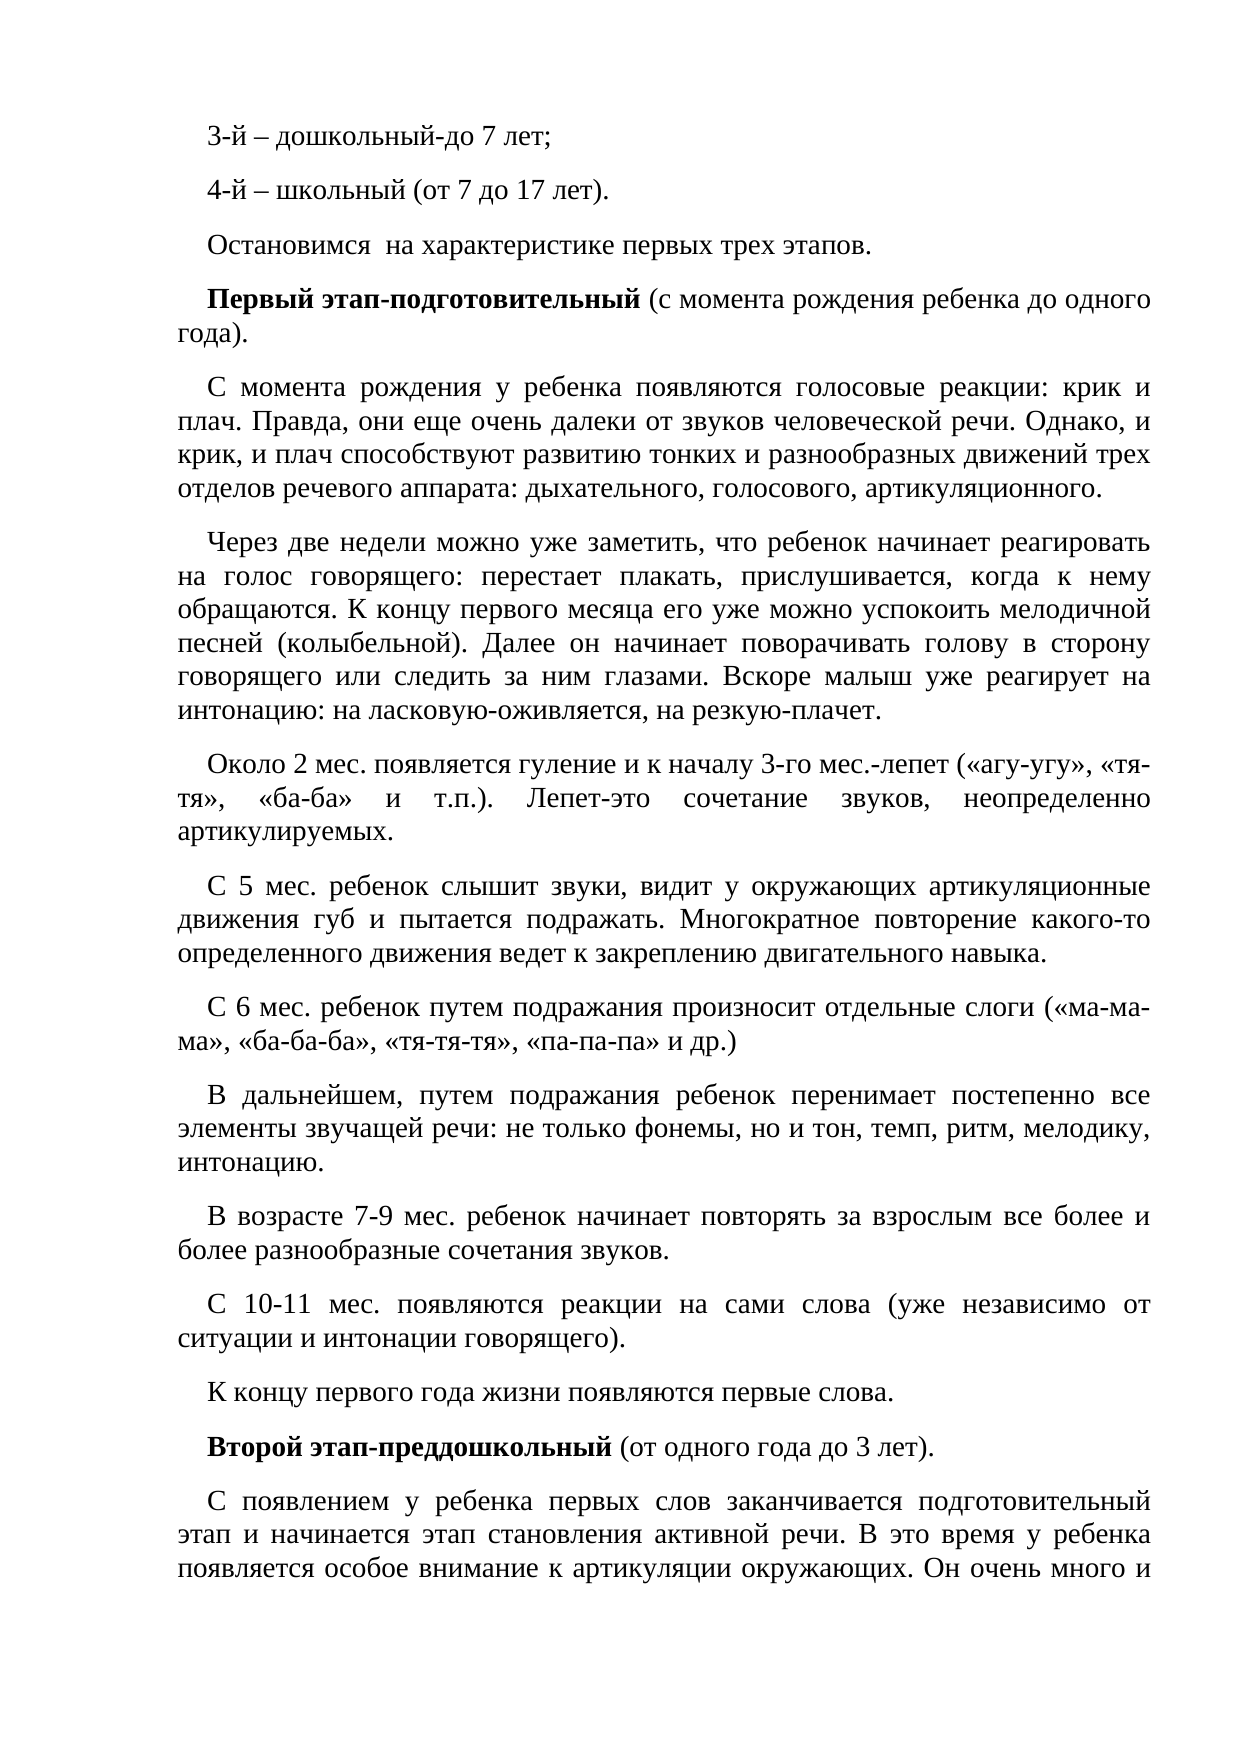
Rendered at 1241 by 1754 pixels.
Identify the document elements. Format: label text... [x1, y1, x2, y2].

text 3-й – дошкольный-до 7 лет; [177, 118, 1152, 152]
text Остановимся на характеристике первых трех этапов. [177, 227, 1152, 260]
text С 10-11 мес. появляются реакции на сами слова (уже независимо от ситуации и интонации говорящего). [177, 1286, 1152, 1353]
text Через две недели можно уже заметить, что ребенок начинает реагировать на голос говорящего: перестает плакать, прислушивается, когда к нему обращаются. К концу первого месяца его уже можно успокоить мелодичной песней (колыбельной). Далее он начинает поворачивать голову в сторону говорящего или следить за ним глазами. Вскоре малыш уже реагирует на интонацию: на ласковую-оживляется, на резкую-плачет. [177, 524, 1152, 725]
text В дальнейшем, путем подражания ребенок перенимает постепенно все элементы звучащей речи: не только фонемы, но и тон, темп, ритм, мелодику, интонацию. [177, 1077, 1152, 1178]
text Около 2 мес. появляется гуление и к началу 3-го мес.-лепет («агу-угу», «тя-тя», «ба-ба» и т.п.). Лепет-это сочетание звуков, неопределенно артикулируемых. [177, 746, 1152, 847]
text Второй этап-преддошкольный (от одного года до 3 лет). [177, 1429, 1152, 1462]
text С 6 мес. ребенок путем подражания произносит отдельные слоги («ма-ма-ма», «ба-ба-ба», «тя-тя-тя», «па-па-па» и др.) [177, 989, 1152, 1056]
text 4-й – школьный (от 7 до 17 лет). [177, 172, 1152, 206]
text В возрасте 7-9 мес. ребенок начинает повторять за взрослым все более и более разнообразные сочетания звуков. [177, 1198, 1152, 1266]
text К концу первого года жизни появляются первые слова. [177, 1374, 1152, 1408]
text С 5 мес. ребенок слышит звуки, видит у окружающих артикуляционные движения губ и пытается подражать. Многократное повторение какого-то определенного движения ведет к закреплению двигательного навыка. [177, 868, 1152, 968]
text С момента рождения у ребенка появляются голосовые реакции: крик и плач. Правда, они еще очень далеки от звуков человеческой речи. Однако, и крик, и плач способствуют развитию тонких и разнообразных движений трех отделов речевого аппарата: дыхательного, голосового, артикуляционного. [177, 369, 1152, 503]
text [177, 1483, 1152, 1584]
text Первый этап-подготовительный (с момента рождения ребенка до одного года). [177, 281, 1152, 348]
